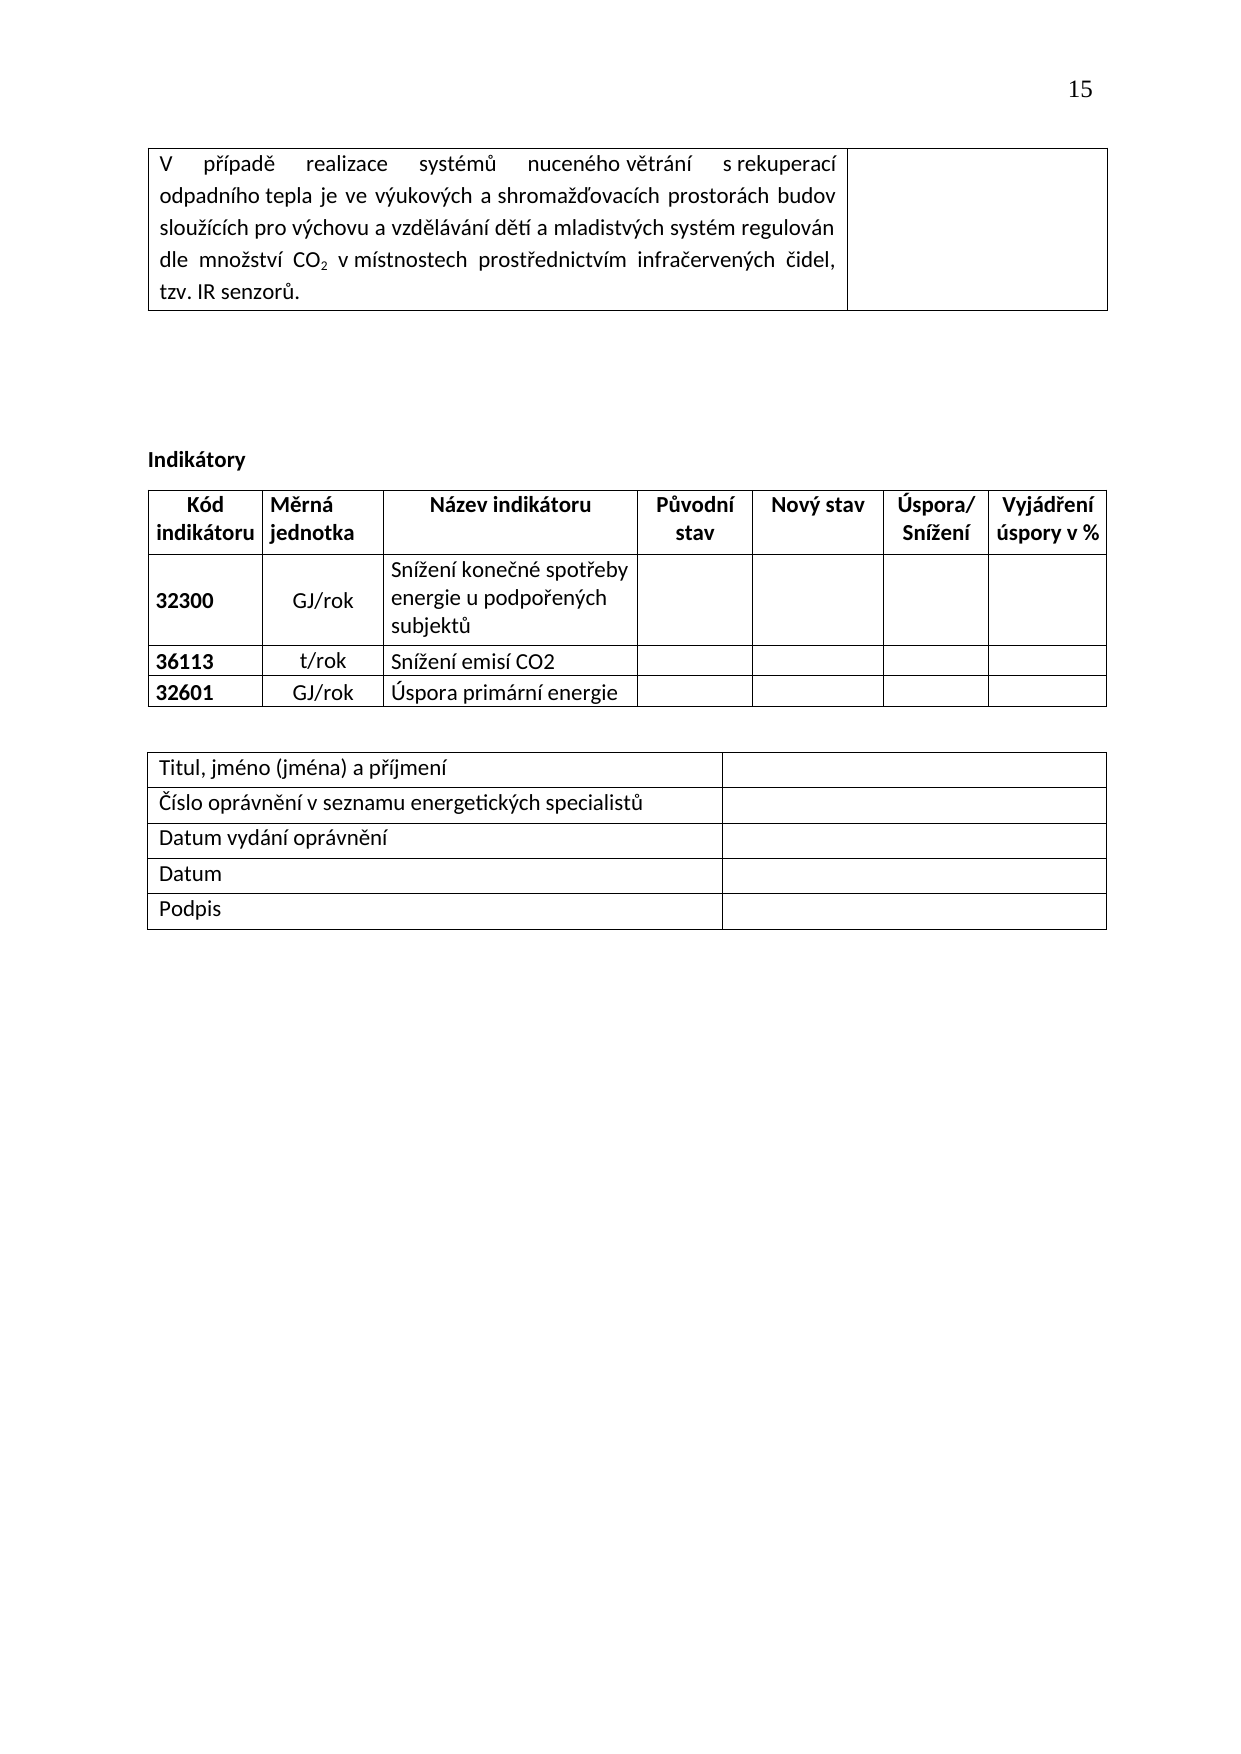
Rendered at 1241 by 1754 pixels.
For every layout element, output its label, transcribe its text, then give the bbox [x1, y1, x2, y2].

table_cell [848, 149, 1107, 310]
table_cell [723, 788, 1106, 822]
table_cell t/rok [263, 646, 383, 675]
table_cell [638, 676, 752, 706]
table_cell [723, 894, 1106, 928]
table_cell [723, 824, 1106, 858]
table_header [723, 753, 1106, 787]
table_cell [884, 555, 988, 645]
table_cell [753, 555, 883, 645]
table_cell [884, 646, 988, 675]
table_cell Snížení konečné spotřeby energie u podpořených subjektů [384, 555, 637, 645]
table_cell 32300 [149, 555, 262, 645]
table_cell Úspora primární energie [384, 676, 637, 706]
table_cell [723, 859, 1106, 893]
table_cell [638, 555, 752, 645]
table_cell 36113 [149, 646, 262, 675]
table_cell GJ/rok [263, 676, 383, 706]
table_header Vyjádření úspory v % [989, 491, 1106, 554]
table_cell [989, 646, 1106, 675]
table_header Měrná jednotka [263, 491, 383, 554]
table_header Úspora/ Snížení [884, 491, 988, 554]
table_cell [753, 646, 883, 675]
table_cell Datum [148, 859, 722, 893]
table_header Název indikátoru [384, 491, 637, 554]
table_cell [638, 646, 752, 675]
table_cell [753, 676, 883, 706]
table_header Nový stav [753, 491, 883, 554]
table_cell GJ/rok [263, 555, 383, 645]
table_cell Datum vydání oprávnění [148, 824, 722, 858]
table_header Původní stav [638, 491, 752, 554]
table_cell [989, 676, 1106, 706]
table_header Kód indikátoru [149, 491, 262, 554]
text Indikátory [148, 445, 1093, 473]
table_cell V případě realizace systémů nuceného větrání s rekuperací odpadního tepla je ve výukových a shromažďovacích prostorách budov sloužících pro výchovu a vzdělávání dětí a mladistvých systém regulován dle množství CO2 v místnostech prostřednictvím infračervených čidel, tzv. IR senzorů. [149, 149, 847, 310]
table_cell 32601 [149, 676, 262, 706]
table_cell Číslo oprávnění v seznamu energetických specialistů [148, 788, 722, 822]
table_cell [884, 676, 988, 706]
table_cell Podpis [148, 894, 722, 928]
table_cell Snížení emisí CO2 [384, 646, 637, 675]
table_cell [989, 555, 1106, 645]
table_header Titul, jméno (jména) a příjmení [148, 753, 722, 787]
